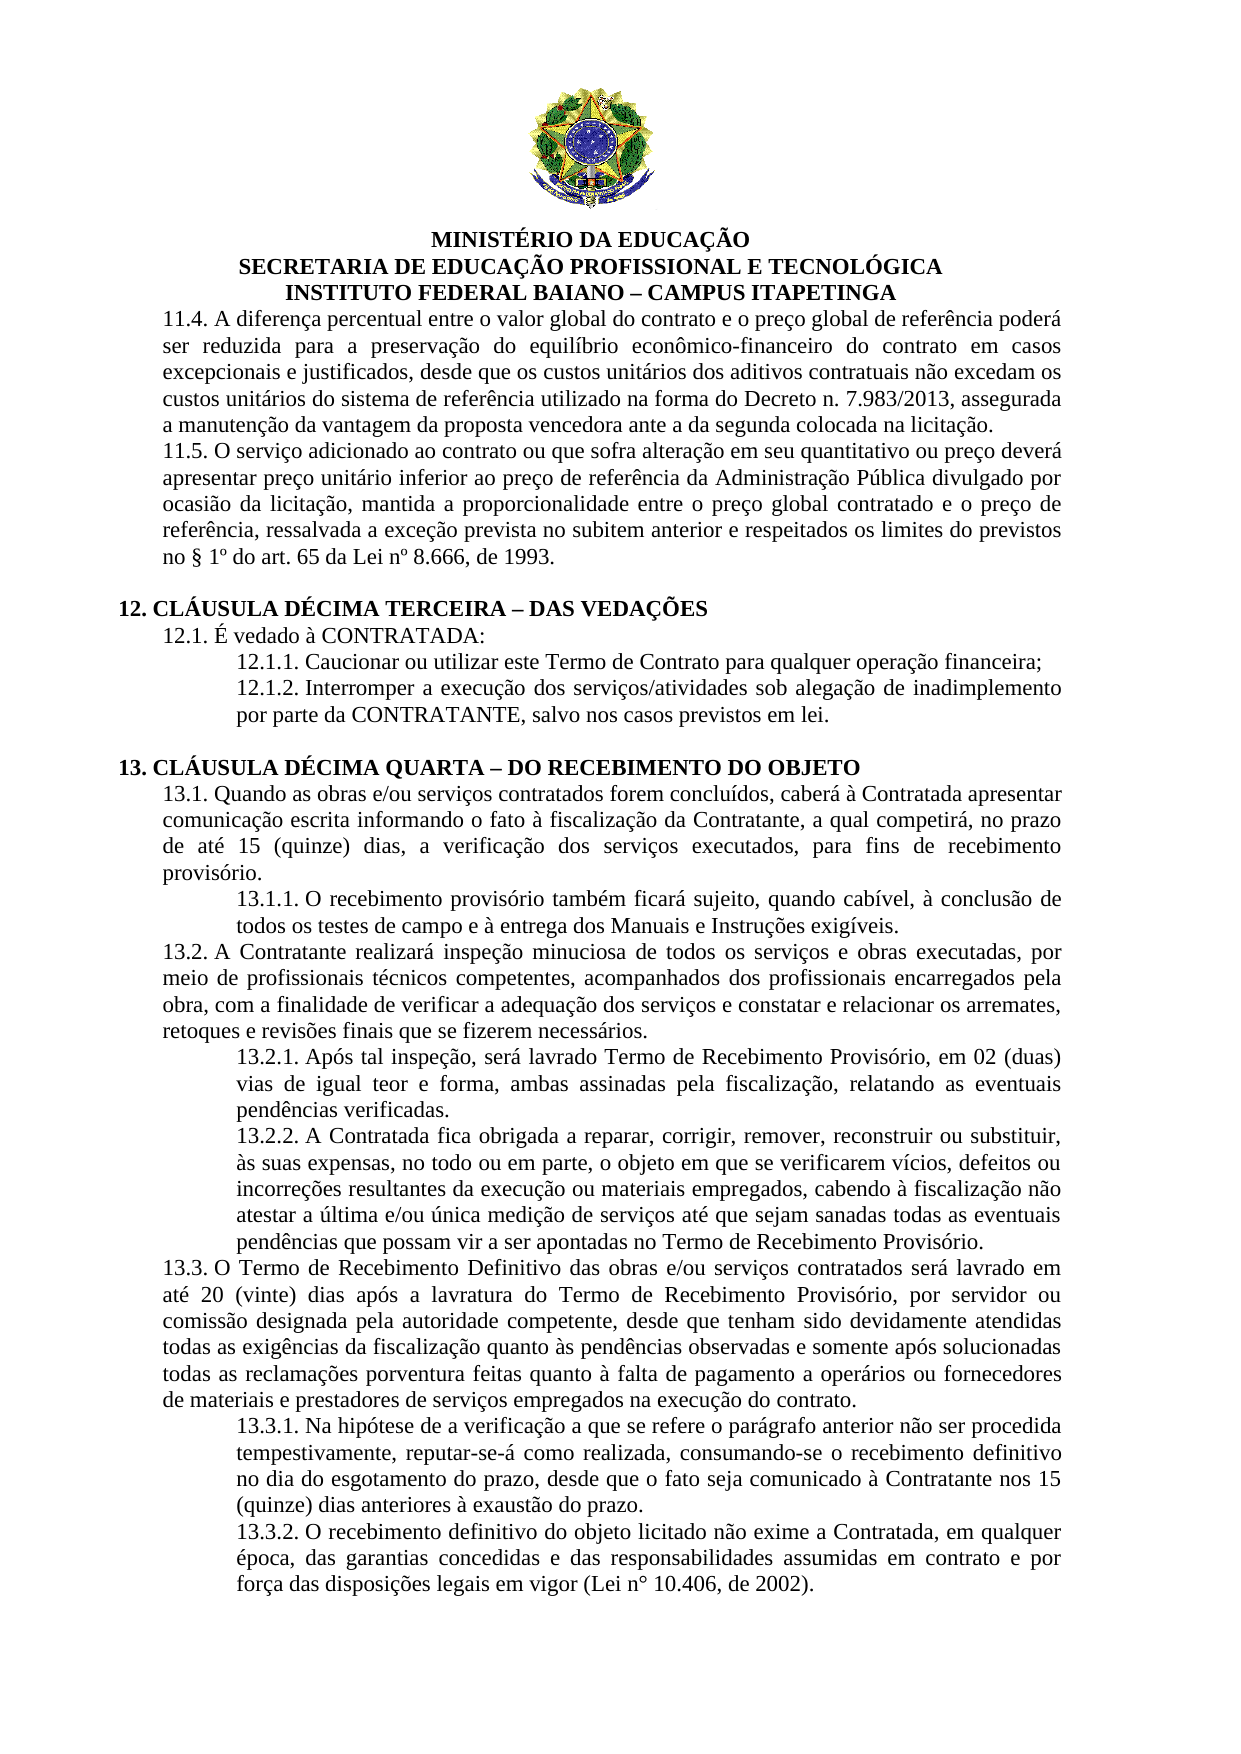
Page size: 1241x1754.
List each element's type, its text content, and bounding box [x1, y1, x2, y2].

list O recebimento provisório também ficará sujeito, quando cabível, à conclusão de todos os testes de campo e à entrega dos Manuais e Instruções exigíveis. [236, 885, 1063, 938]
list Quando as obras e/ou serviços contratados forem concluídos, caberá à Contratada apresentar comunicação escrita informando o fato à fiscalização da Contratante, a qual competirá, no prazo de até 15 (quinze) dias, a verificação dos serviços executados, para fins de recebimento provisório. [162, 780, 1063, 885]
list O serviço adicionado ao contrato ou que sofra alteração em seu quantitativo ou preço deverá apresentar preço unitário inferior ao preço de referência da Administração Pública divulgado por ocasião da licitação, mantida a proporcionalidade entre o preço global contratado e o preço de referência, ressalvada a exceção prevista no subitem anterior e respeitados os limites do previstos no § 1º do art. 65 da Lei nº 8.666, de 1993. [162, 437, 1063, 569]
list CLÁUSULA DÉCIMA QUARTA – DO RECEBIMENTO DO OBJETO [118, 753, 1063, 780]
list O Termo de Recebimento Definitivo das obras e/ou serviços contratados será lavrado em até 20 (vinte) dias após a lavratura do Termo de Recebimento Provisório, por servidor ou comissão designada pela autoridade competente, desde que tenham sido devidamente atendidas todas as exigências da fiscalização quanto às pendências observadas e somente após solucionadas todas as reclamações porventura feitas quanto à falta de pagamento a operários ou fornecedores de materiais e prestadores de serviços empregados na execução do contrato. [162, 1254, 1063, 1412]
list A Contratante realizará inspeção minuciosa de todos os serviços e obras executadas, por meio de profissionais técnicos competentes, acompanhados dos profissionais encarregados pela obra, com a finalidade de verificar a adequação dos serviços e constatar e relacionar os arremates, retoques e revisões finais que se fizerem necessários. [162, 938, 1063, 1043]
picture [524, 86, 658, 210]
list Interromper a execução dos serviços/atividades sob alegação de inadimplemento por parte da CONTRATANTE, salvo nos casos previstos em lei. [236, 674, 1063, 727]
list A Contratada fica obrigada a reparar, corrigir, remover, reconstruir ou substituir, às suas expensas, no todo ou em parte, o objeto em que se verificarem vícios, defeitos ou incorreções resultantes da execução ou materiais empregados, cabendo à fiscalização não atestar a última e/ou única medição de serviços até que sejam sanadas todas as eventuais pendências que possam vir a ser apontadas no Termo de Recebimento Provisório. [236, 1122, 1063, 1254]
list Após tal inspeção, será lavrado Termo de Recebimento Provisório, em 02 (duas) vias de igual teor e forma, ambas assinadas pela fiscalização, relatando as eventuais pendências verificadas. [236, 1043, 1063, 1122]
list O recebimento definitivo do objeto licitado não exime a Contratada, em qualquer época, das garantias concedidas e das responsabilidades assumidas em contrato e por força das disposições legais em vigor (Lei n° 10.406, de 2002). [236, 1518, 1063, 1597]
list CLÁUSULA DÉCIMA TERCEIRA – DAS VEDAÇÕES [118, 595, 1063, 622]
list Na hipótese de a verificação a que se refere o parágrafo anterior não ser procedida tempestivamente, reputar-se-á como realizada, consumando-se o recebimento definitivo no dia do esgotamento do prazo, desde que o fato seja comunicado à Contratante nos 15 (quinze) dias anteriores à exaustão do prazo. [236, 1412, 1063, 1518]
list A diferença percentual entre o valor global do contrato e o preço global de referência poderá ser reduzida para a preservação do equilíbrio econômico-financeiro do contrato em casos excepcionais e justificados, desde que os custos unitários dos aditivos contratuais não excedam os custos unitários do sistema de referência utilizado na forma do Decreto n. 7.983/2013, assegurada a manutenção da vantagem da proposta vencedora ante a da segunda colocada na licitação. [162, 306, 1063, 437]
list Caucionar ou utilizar este Termo de Contrato para qualquer operação financeira; [236, 648, 1063, 674]
list É vedado à CONTRATADA: [162, 622, 1063, 648]
